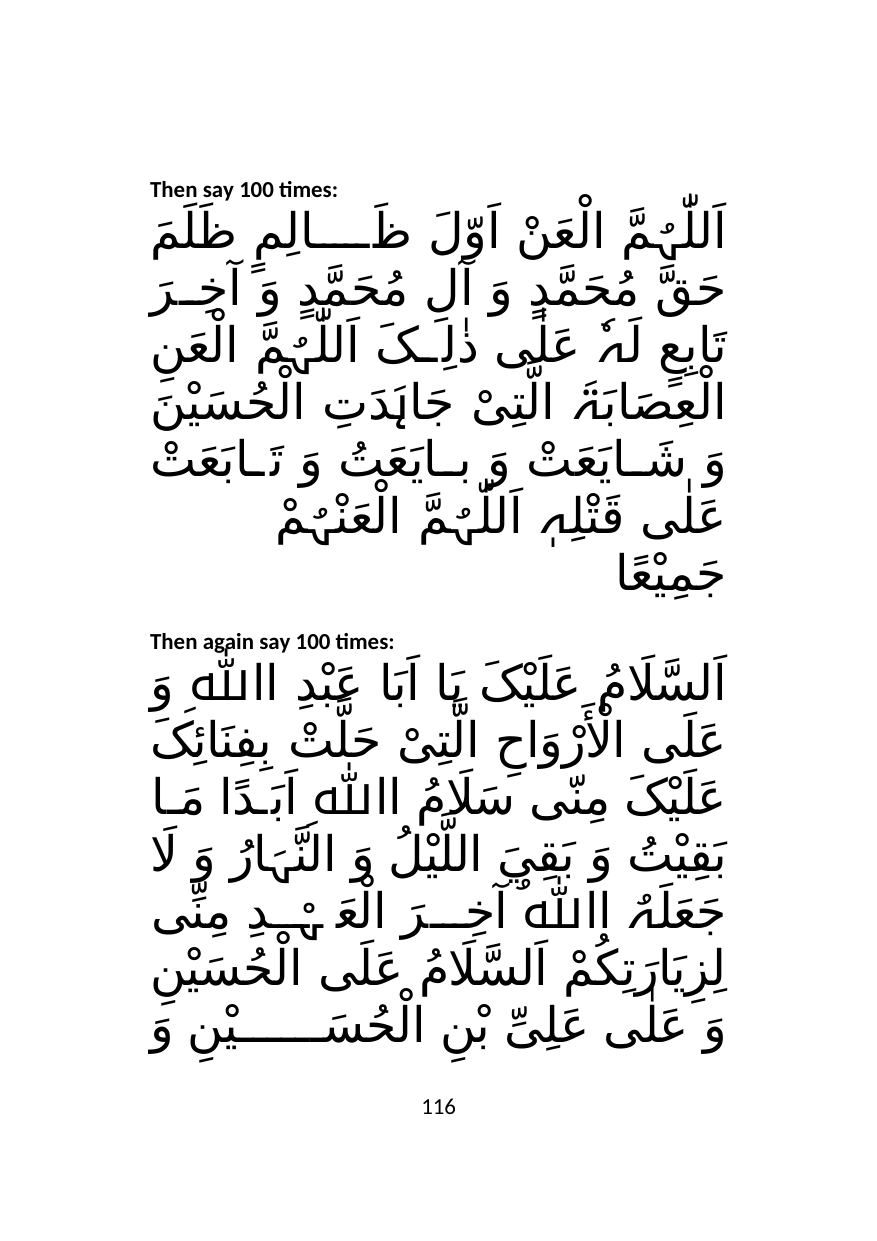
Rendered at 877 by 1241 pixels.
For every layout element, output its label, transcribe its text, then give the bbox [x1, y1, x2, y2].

text Then again say 100 times: [150, 627, 727, 655]
text اَللّٰہُمَّ الْعَنْ اَوّلَ ظَالِمٍ ظَلَمَ حَقَّ مُحَمَّدٍ وَ آلِ مُحَمَّدٍ وَ آخِرَ تَابِعٍ لَہٗ عَلٰی ذٰلِکَ اَللّٰہُمَّ الْعَنِ الْعِصَابَۃَ الَّتِیْ جَاہَدَتِ الْحُسَیْنَ وَ شَایَعَتْ وَ بایَعَتُ وَ تَابَعَتْ عَلٰی قَتْلِہٖ اَللّٰہُمَّ الْعَنْہُمْ جَمِیْعًا [150, 203, 727, 602]
text Then say 100 times: [150, 175, 727, 203]
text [150, 655, 727, 1054]
